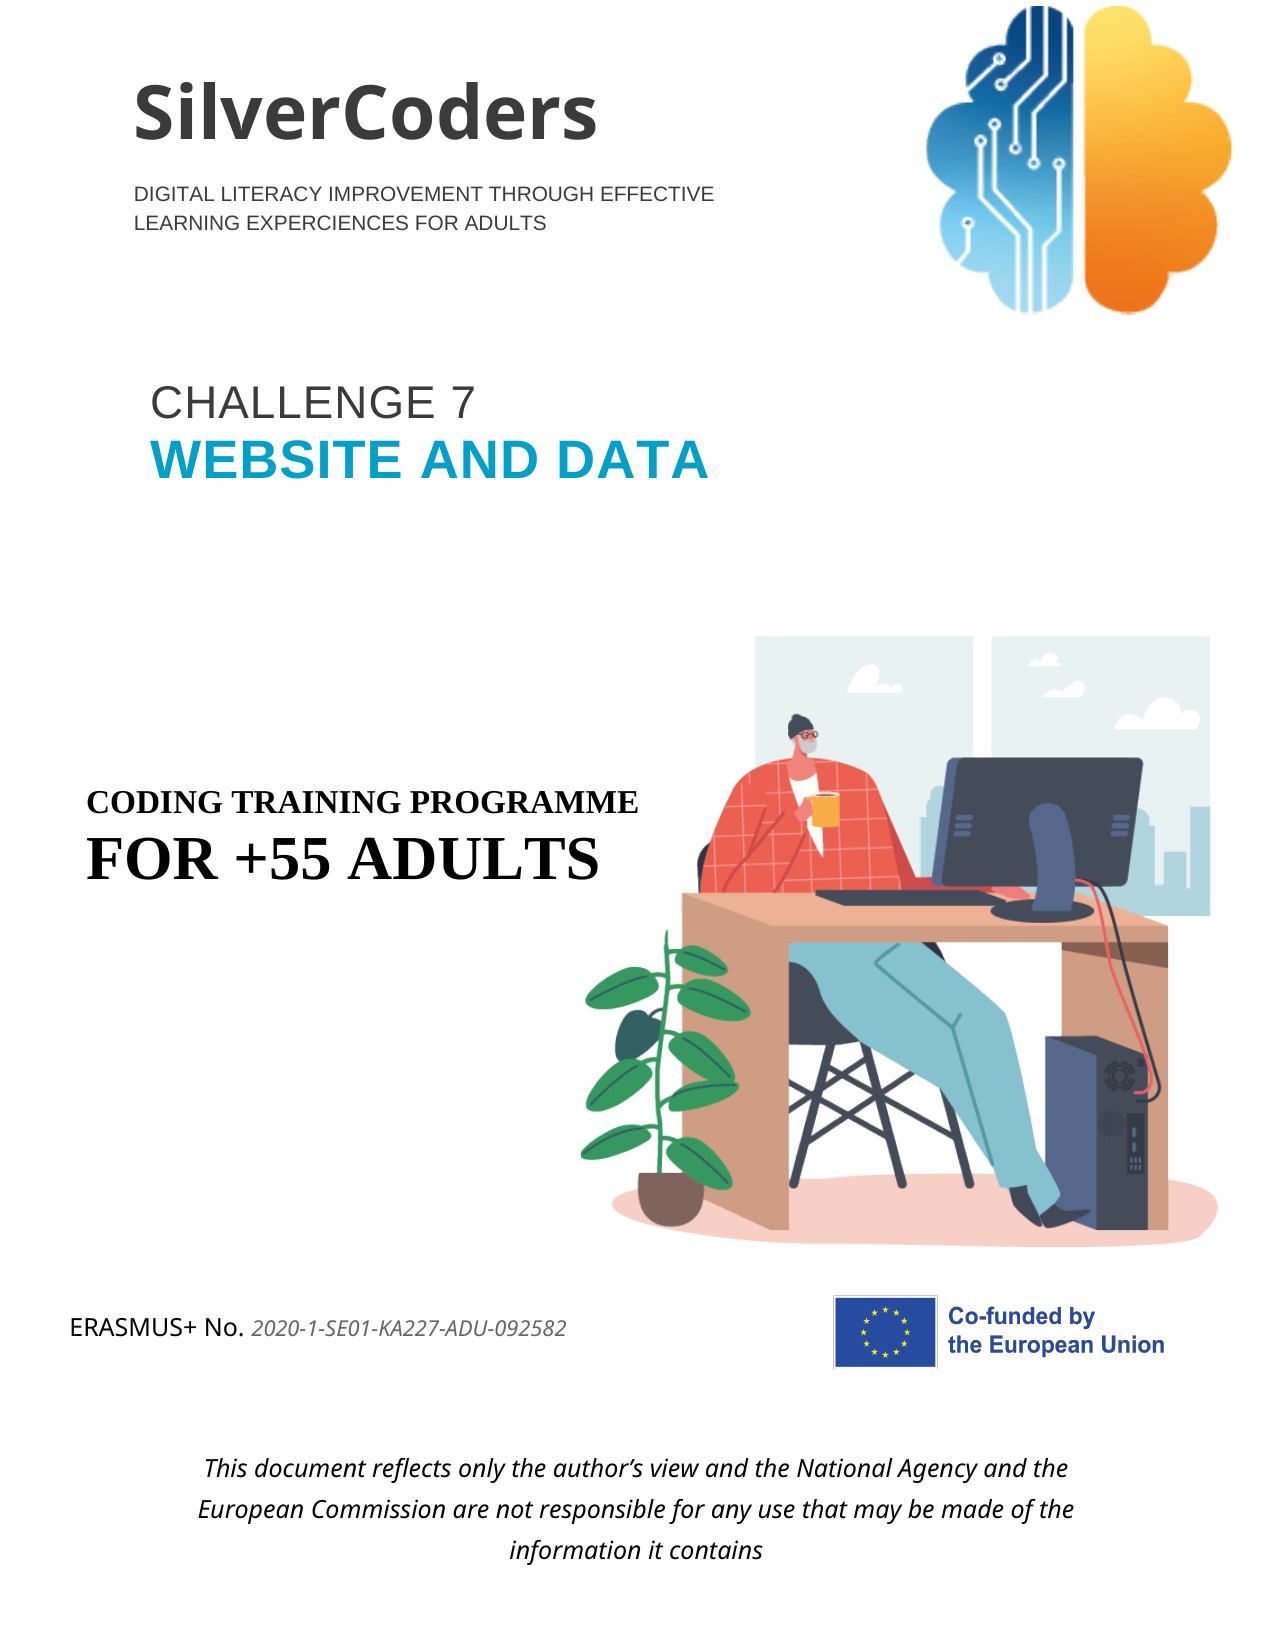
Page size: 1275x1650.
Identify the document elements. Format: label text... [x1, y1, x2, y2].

subtitle Challenge 7 WEBSITE AND DATA [150, 375, 1125, 490]
picture [831, 1290, 1186, 1375]
picture [926, 6, 1232, 315]
picture [580, 636, 1219, 1247]
picture [580, 862, 590, 877]
